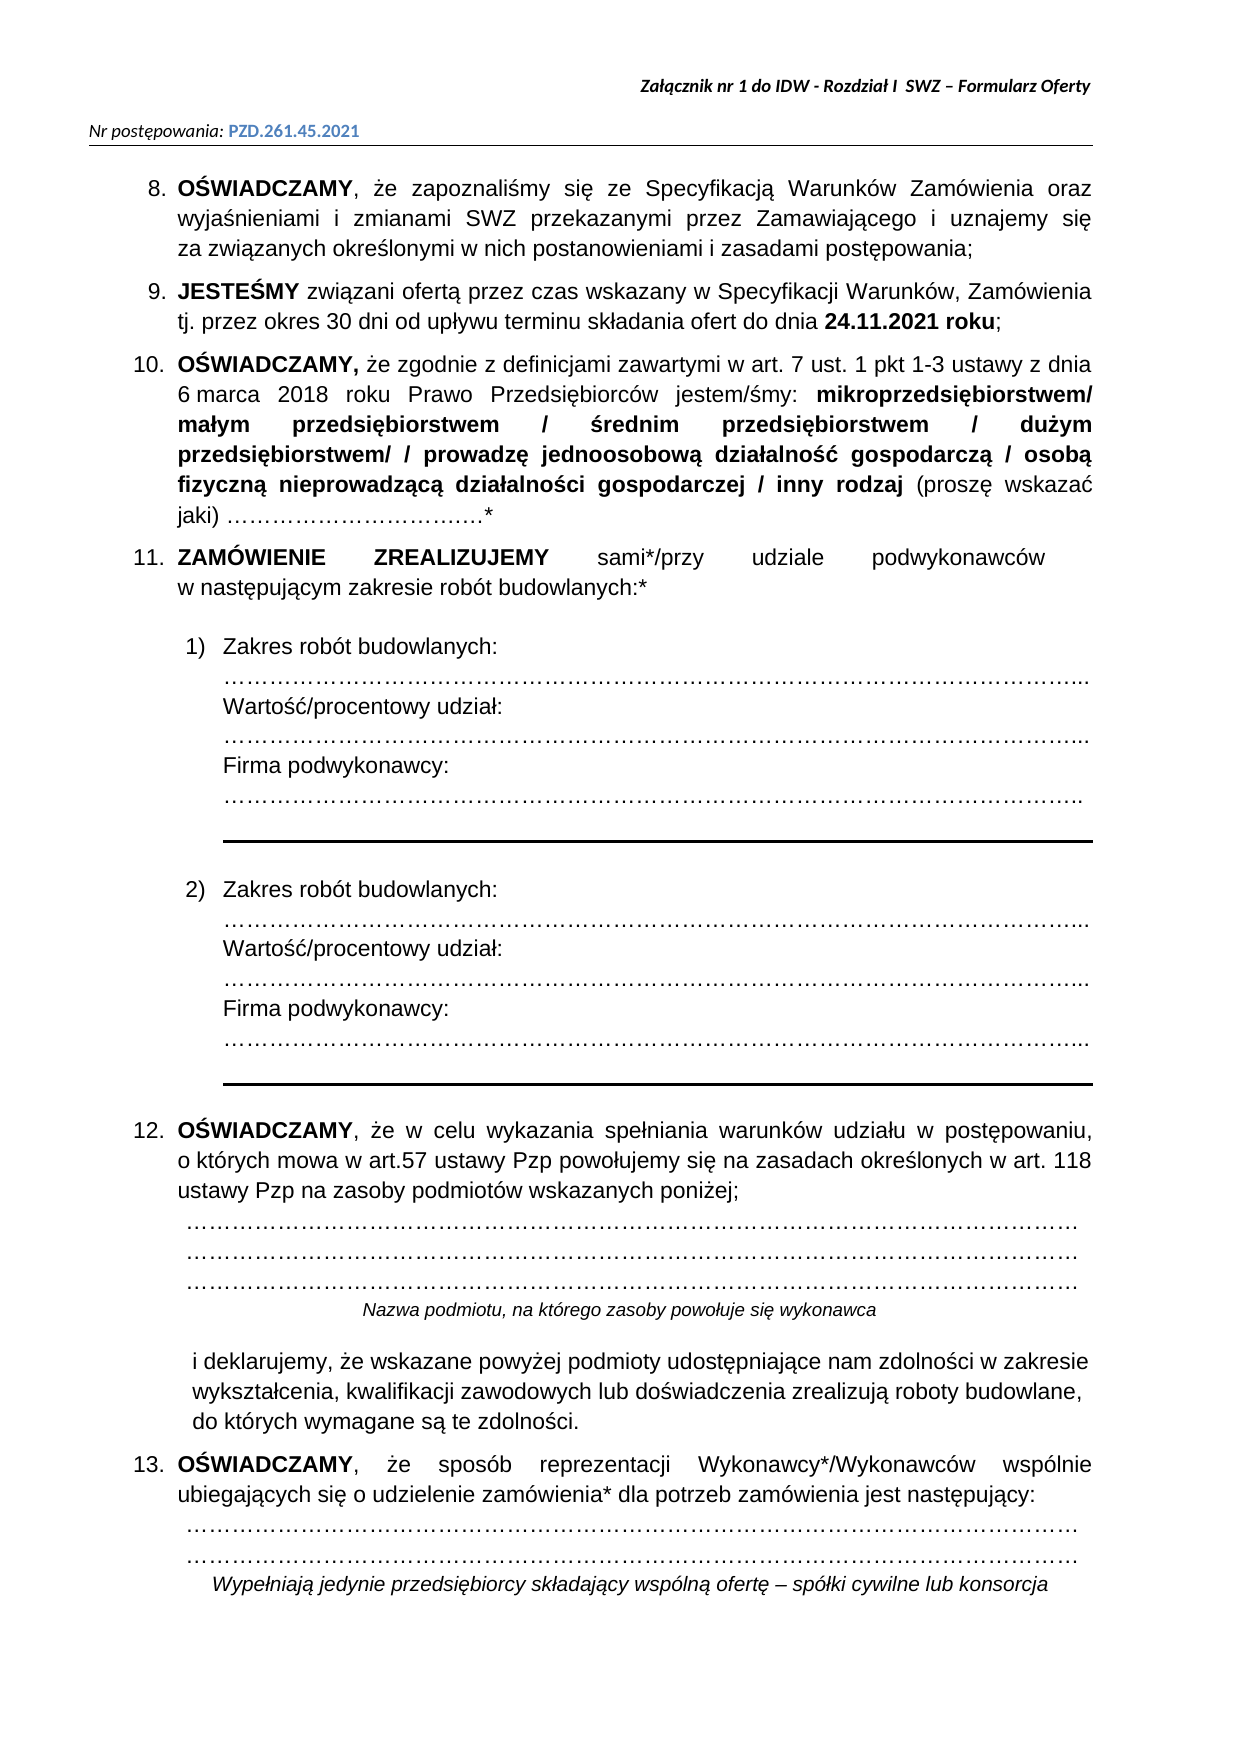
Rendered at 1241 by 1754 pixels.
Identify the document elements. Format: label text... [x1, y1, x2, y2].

text Nazwa podmiotu, na którego zasoby powołuje się wykonawca [148, 1298, 1093, 1320]
text …………………………………………………………………………………………………... [223, 906, 1093, 932]
list OŚWIADCZAMY, że sposób reprezentacji Wykonawcy*/Wykonawców wspólnie ubiegających się o udzielenie zamówienia* dla potrzeb zamówienia jest następujący: [133, 1451, 1093, 1508]
text …………………………………………………………………………………………………... [223, 1024, 1093, 1051]
text ……………………………………………………………………………………………………………………………………………………………………………………………………………… [185, 1511, 1093, 1568]
text i deklarujemy, że wskazane powyżej podmioty udostępniające nam zdolności w zakresie wykształcenia, kwalifikacji zawodowych lub doświadczenia zrealizują roboty budowlane, do których wymagane są te zdolności. [192, 1348, 1093, 1435]
list OŚWIADCZAMY, że w celu wykazania spełniania warunków udziału w postępowaniu, o których mowa w art.57 ustawy Pzp powołujemy się na zasadach określonych w art. 118 ustawy Pzp na zasoby podmiotów wskazanych poniżej; [133, 1117, 1093, 1204]
text Firma podwykonawcy: [223, 752, 1093, 778]
text …………………………………………………………………………………………………... [223, 722, 1093, 749]
list Wypełniają jedynie przedsiębiorcy składający wspólną ofertę – spółki cywilne lub konsorcja [177, 1572, 1093, 1596]
list OŚWIADCZAMY, że zgodnie z definicjami zawartymi w art. 7 ust. 1 pkt 1-3 ustawy z dnia 6 marca 2018 roku Prawo Przedsiębiorców jestem/śmy: mikroprzedsiębiorstwem/ małym przedsiębiorstwem / średnim przedsiębiorstwem / dużym przedsiębiorstwem/ / prowadzę jednoosobową działalność gospodarczą / osobą fizyczną nieprowadzącą działalności gospodarczej / inny rodzaj (proszę wskazać jaki) ………………………….…* [133, 351, 1093, 528]
text …………………………………………………………………………………………………... [223, 663, 1093, 689]
list Zakres robót budowlanych: [185, 876, 1093, 902]
text ………………………………………………………………………………………………….. [223, 782, 1093, 808]
text Wartość/procentowy udział: [223, 693, 1093, 719]
list ZAMÓWIENIE ZREALIZUJEMY sami*/przy udziale podwykonawców w następującym zakresie robót budowlanych:* [133, 544, 1093, 600]
text …………………………………………………………………………………………………... [223, 965, 1093, 991]
text Wartość/procentowy udział: [223, 935, 1093, 962]
list OŚWIADCZAMY, że zapoznaliśmy się ze Specyfikacją Warunków Zamówienia oraz wyjaśnieniami i zmianami SWZ przekazanymi przez Zamawiającego i uznajemy się za związanych określonymi w nich postanowieniami i zasadami postępowania; [148, 174, 1093, 261]
list JESTEŚMY związani ofertą przez czas wskazany w Specyfikacji Warunków, Zamówienia tj. przez okres 30 dni od upływu terminu składania ofert do dnia 24.11.2021 roku; [148, 278, 1093, 334]
text Firma podwykonawcy: [223, 995, 1093, 1021]
list ……………………………………………………………………………………………………………………………………………………………………………………………………………………………………………………………………………………………………………………… [185, 1208, 1093, 1294]
list Zakres robót budowlanych: [185, 633, 1093, 660]
